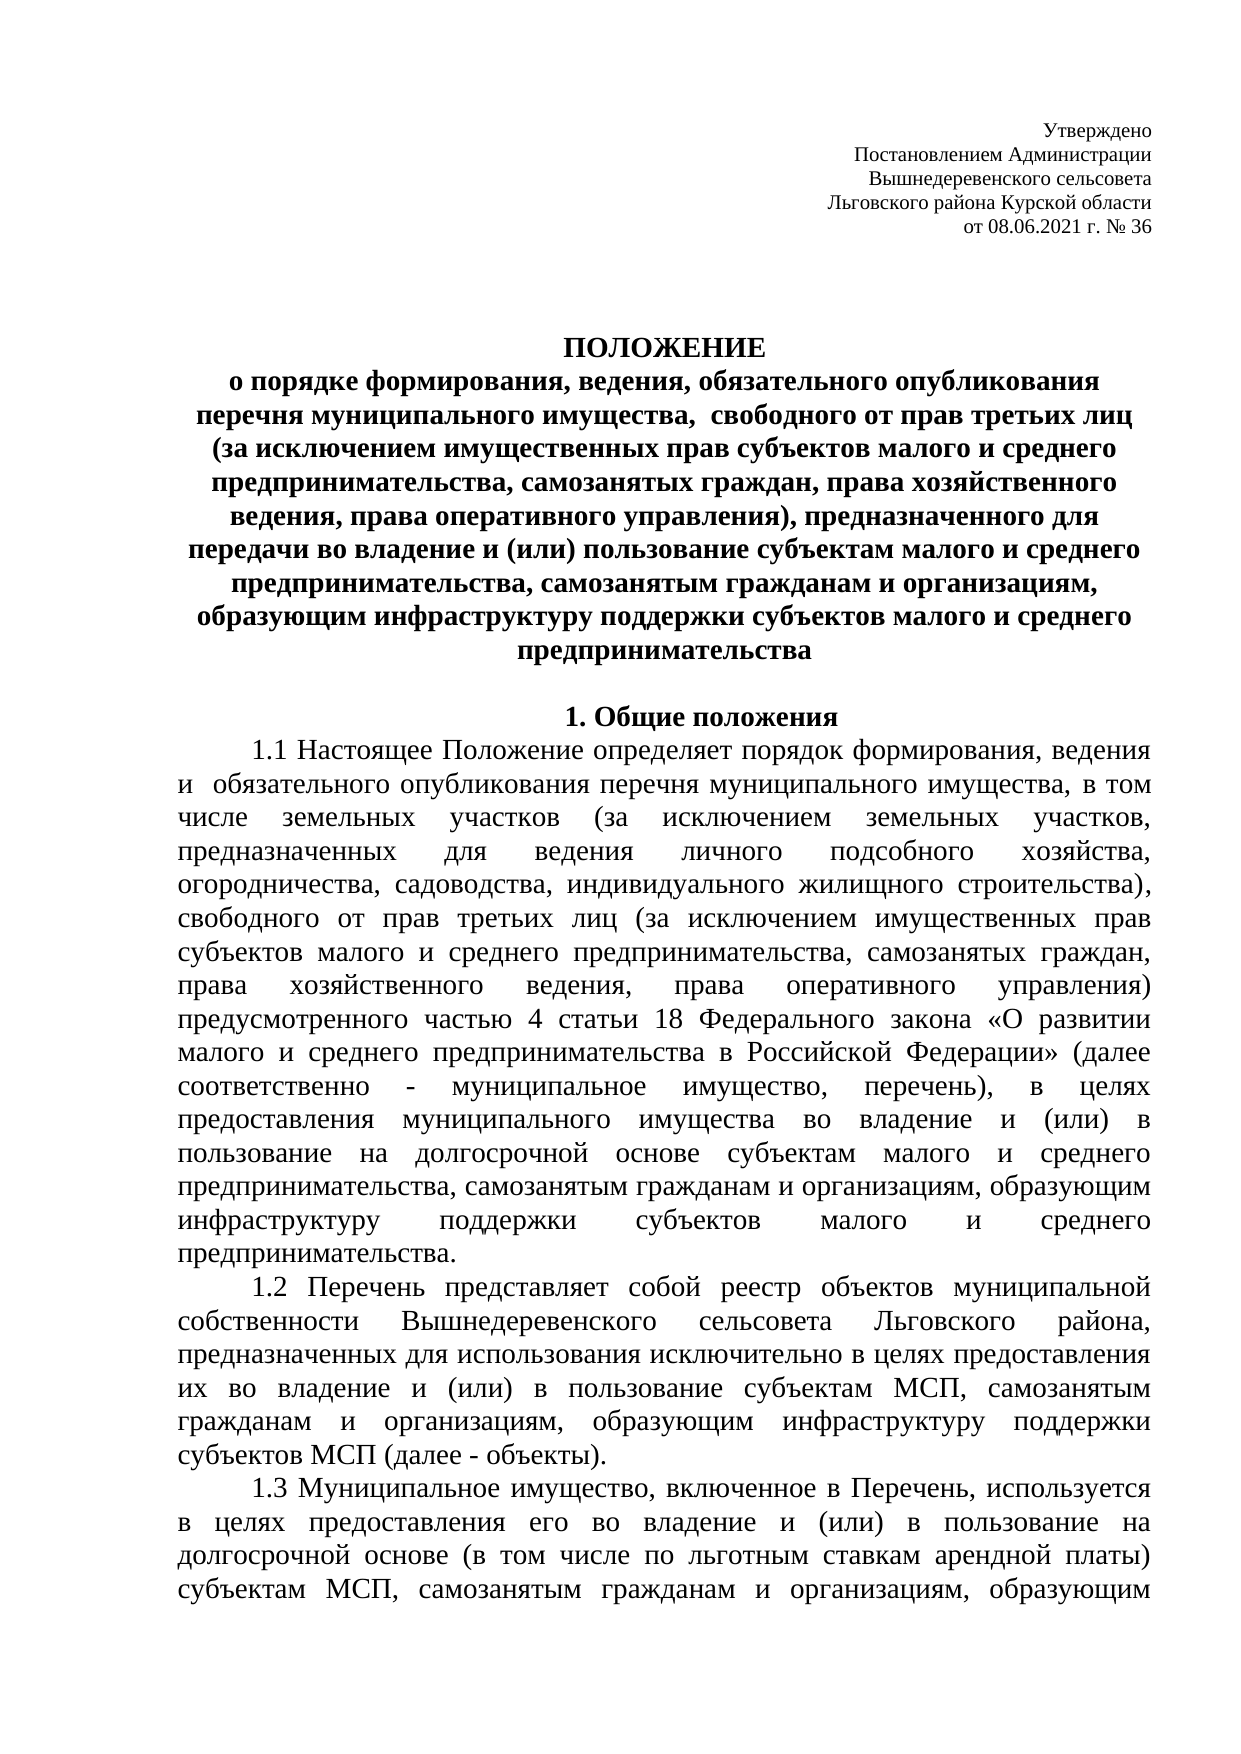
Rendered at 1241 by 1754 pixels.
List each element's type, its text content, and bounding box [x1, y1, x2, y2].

text Утверждено [177, 118, 1152, 142]
text Постановлением Администрации [177, 142, 1152, 166]
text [177, 1470, 1152, 1604]
text 1.2 Перечень представляет собой реестр объектов муниципальной собственности Вышнедеревенского сельсовета Льговского района, предназначенных для использования исключительно в целях предоставления их во владение и (или) в пользование субъектам МСП, самозанятым гражданам и организациям, образующим инфраструктуру поддержки субъектов МСП (далее - объекты). [177, 1269, 1152, 1470]
title ПОЛОЖЕНИЕ [177, 330, 1152, 363]
text от 08.06.2021 г. № 36 [177, 214, 1152, 238]
text 1.1 Настоящее Положение определяет порядок формирования, ведения и обязательного опубликования перечня муниципального имущества, в том числе земельных участков (за исключением земельных участков, предназначенных для ведения личного подсобного хозяйства, огородничества, садоводства, индивидуального жилищного строительства), свободного от прав третьих лиц (за исключением имущественных прав субъектов малого и среднего предпринимательства, самозанятых граждан, права хозяйственного ведения, права оперативного управления) предусмотренного частью 4 статьи 18 Федерального закона «О развитии малого и среднего предпринимательства в Российской Федерации» (далее соответственно - муниципальное имущество, перечень), в целях предоставления муниципального имущества во владение и (или) в пользование на долгосрочной основе субъектам малого и среднего предпринимательства, самозанятым гражданам и организациям, образующим инфраструктуру поддержки субъектов малого и среднего предпринимательства. [177, 732, 1152, 1269]
text Льговского района Курской области [177, 190, 1152, 214]
title о порядке формирования, ведения, обязательного опубликования перечня муниципального имущества, свободного от прав третьих лиц (за исключением имущественных прав субъектов малого и среднего предпринимательства, самозанятых граждан, права хозяйственного ведения, права оперативного управления), предназначенного для передачи во владение и (или) пользование субъектам малого и среднего предпринимательства, самозанятым гражданам и организациям, образующим инфраструктуру поддержки субъектов малого и среднего предпринимательства [177, 363, 1152, 665]
text Вышнедеревенского сельсовета [177, 166, 1152, 190]
text 1. Общие положения [177, 699, 1152, 732]
